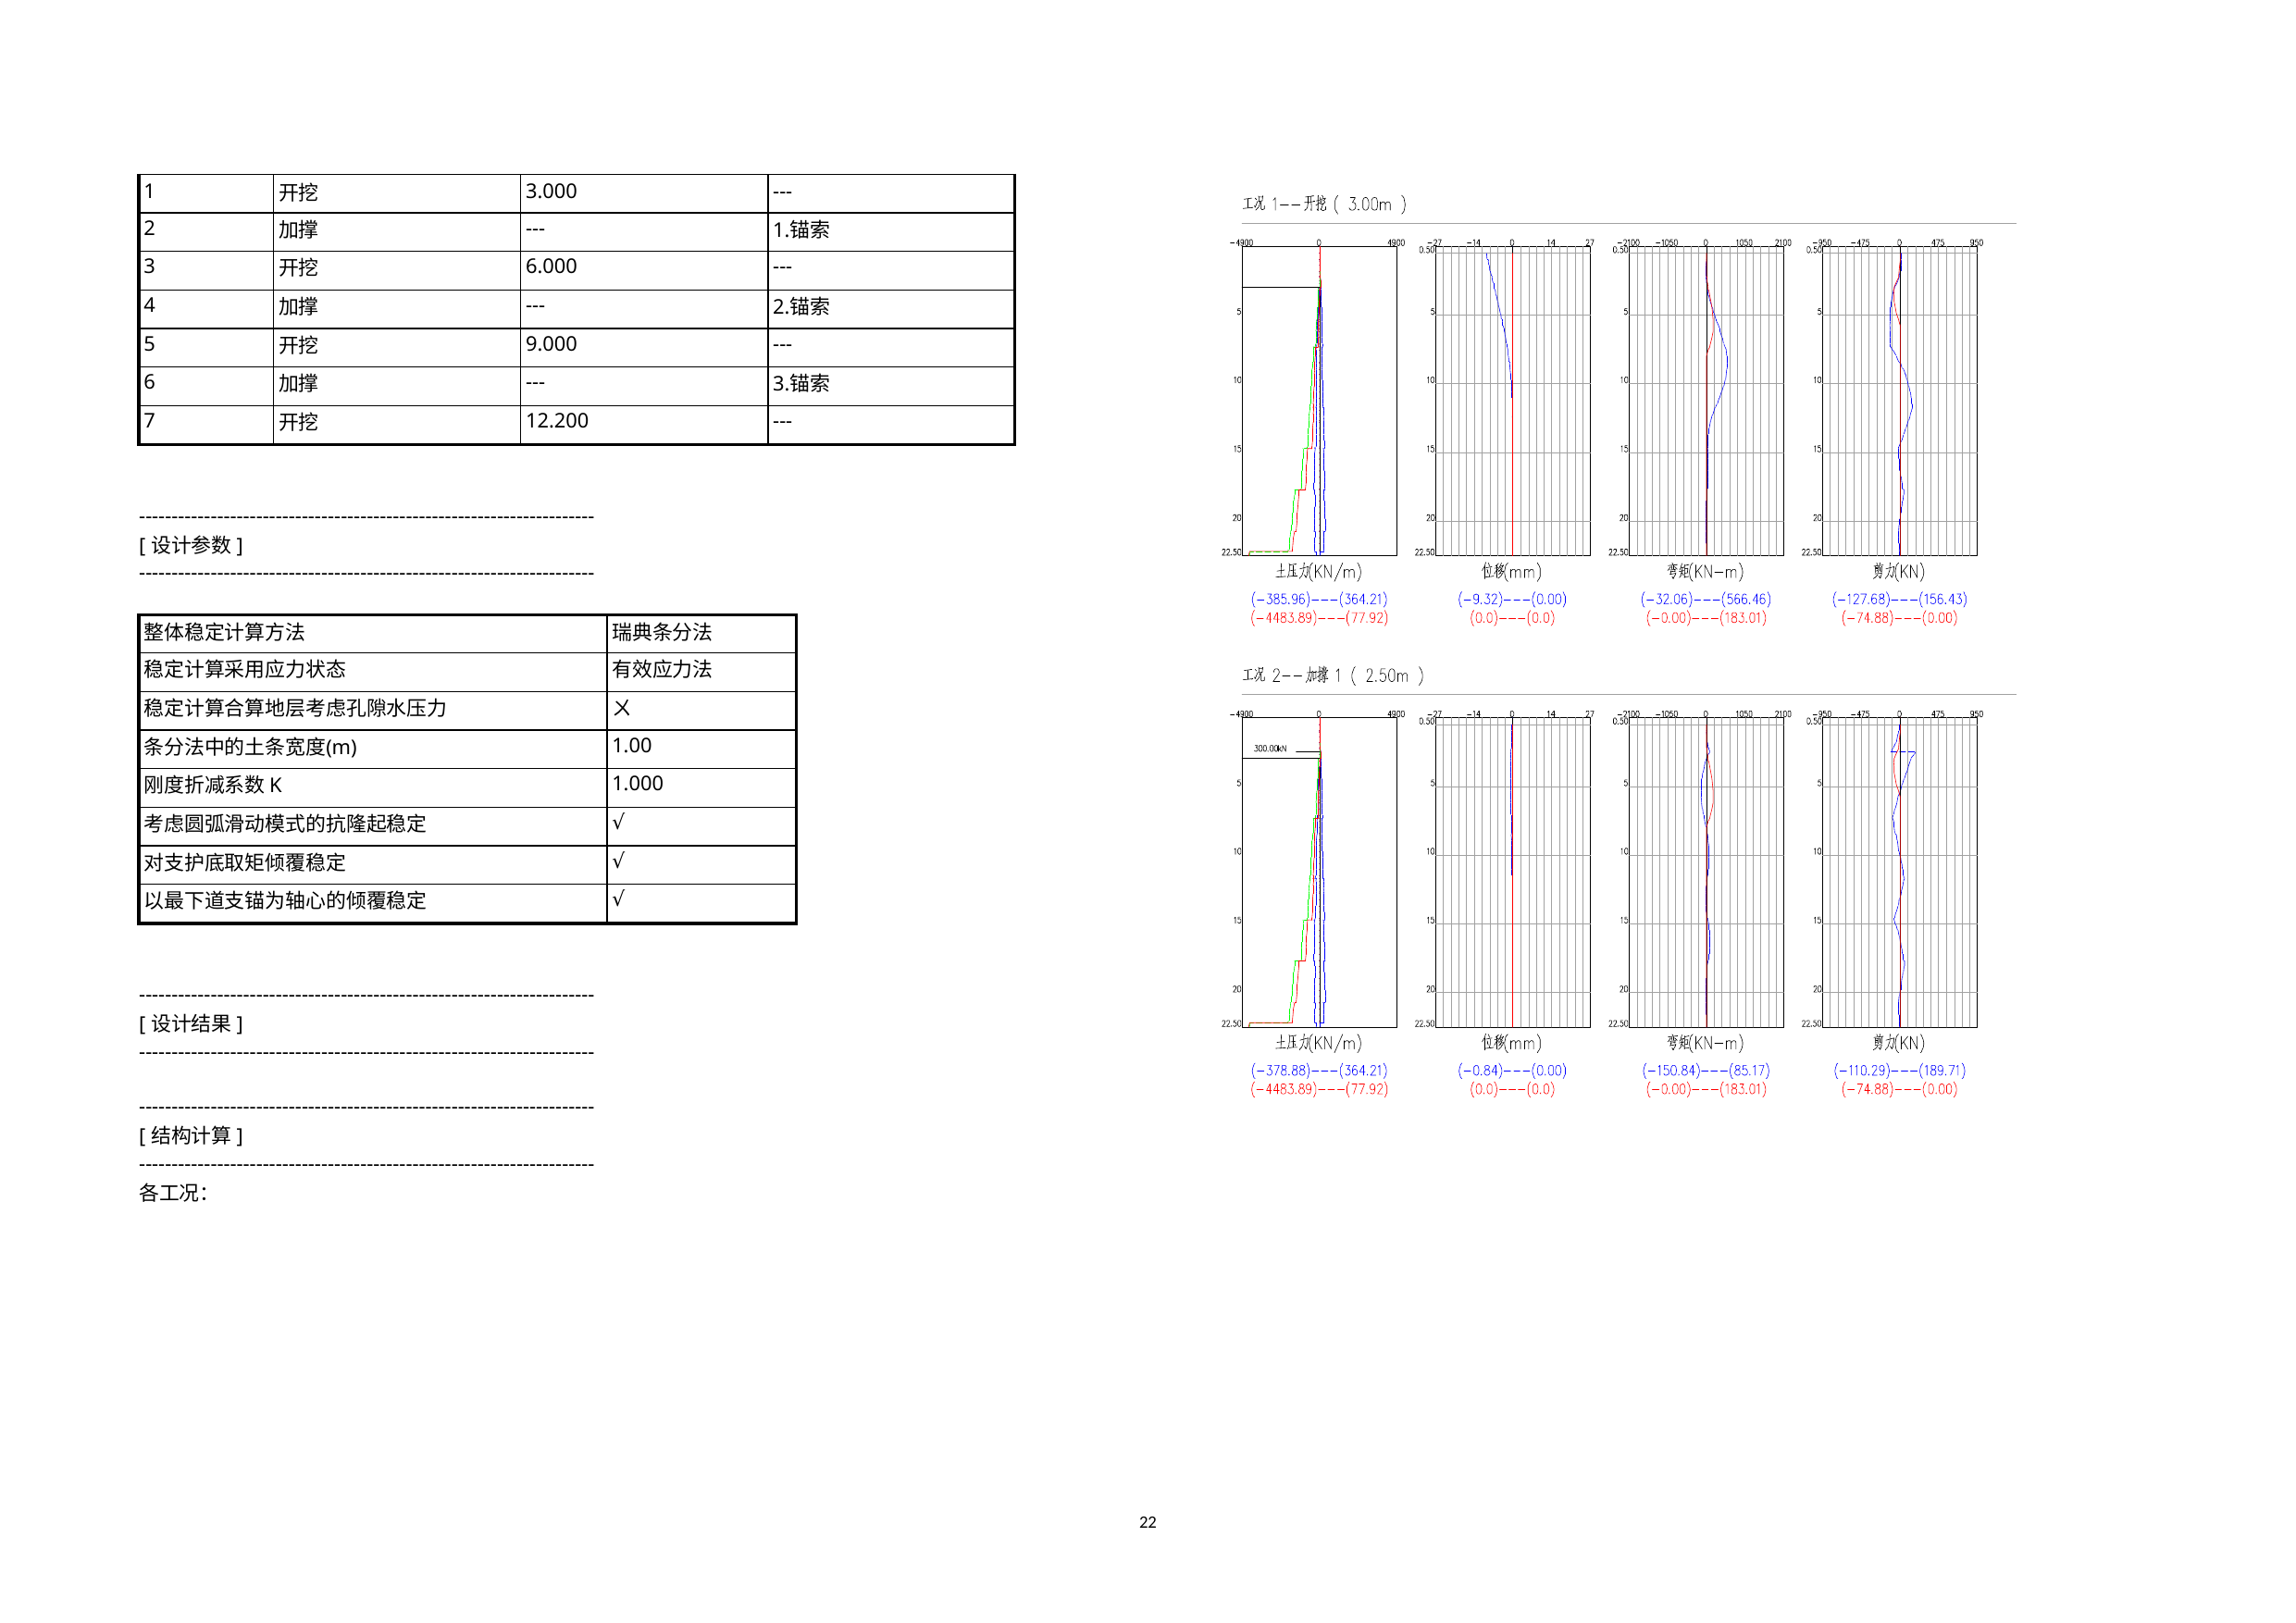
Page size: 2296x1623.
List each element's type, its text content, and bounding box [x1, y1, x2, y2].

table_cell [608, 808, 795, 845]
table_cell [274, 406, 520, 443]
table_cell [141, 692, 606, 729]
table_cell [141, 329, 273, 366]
text ---------------------------------------------------------------------- [139, 502, 1113, 529]
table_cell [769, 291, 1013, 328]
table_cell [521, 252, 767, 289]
text [ 结构计算 ] [139, 1120, 1113, 1149]
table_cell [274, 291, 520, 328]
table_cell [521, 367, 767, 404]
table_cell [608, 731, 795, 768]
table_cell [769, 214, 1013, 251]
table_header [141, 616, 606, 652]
text [ 设计结果 ] [139, 1008, 1113, 1037]
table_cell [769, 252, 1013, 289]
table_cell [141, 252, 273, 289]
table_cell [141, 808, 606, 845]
text ---------------------------------------------------------------------- [139, 1149, 1113, 1177]
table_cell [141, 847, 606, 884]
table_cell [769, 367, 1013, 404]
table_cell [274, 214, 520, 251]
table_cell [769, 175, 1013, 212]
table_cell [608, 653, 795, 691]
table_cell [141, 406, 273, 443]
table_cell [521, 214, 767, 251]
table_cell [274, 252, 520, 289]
text ---------------------------------------------------------------------- [139, 1092, 1113, 1120]
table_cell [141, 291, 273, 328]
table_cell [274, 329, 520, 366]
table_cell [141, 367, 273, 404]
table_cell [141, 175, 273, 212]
text ---------------------------------------------------------------------- [139, 558, 1113, 586]
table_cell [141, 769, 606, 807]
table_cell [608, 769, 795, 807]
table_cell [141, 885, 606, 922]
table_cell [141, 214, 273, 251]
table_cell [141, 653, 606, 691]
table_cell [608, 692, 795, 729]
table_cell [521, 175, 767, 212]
text ---------------------------------------------------------------------- [139, 1037, 1113, 1064]
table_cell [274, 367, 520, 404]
text [ 设计参数 ] [139, 529, 1113, 558]
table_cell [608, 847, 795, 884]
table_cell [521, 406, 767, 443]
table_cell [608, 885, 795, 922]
text 各工况： [139, 1177, 1113, 1206]
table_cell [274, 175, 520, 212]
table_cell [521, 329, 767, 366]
text ---------------------------------------------------------------------- [139, 980, 1113, 1008]
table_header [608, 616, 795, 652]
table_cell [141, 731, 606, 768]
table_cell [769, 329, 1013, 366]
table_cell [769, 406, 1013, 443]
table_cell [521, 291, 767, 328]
